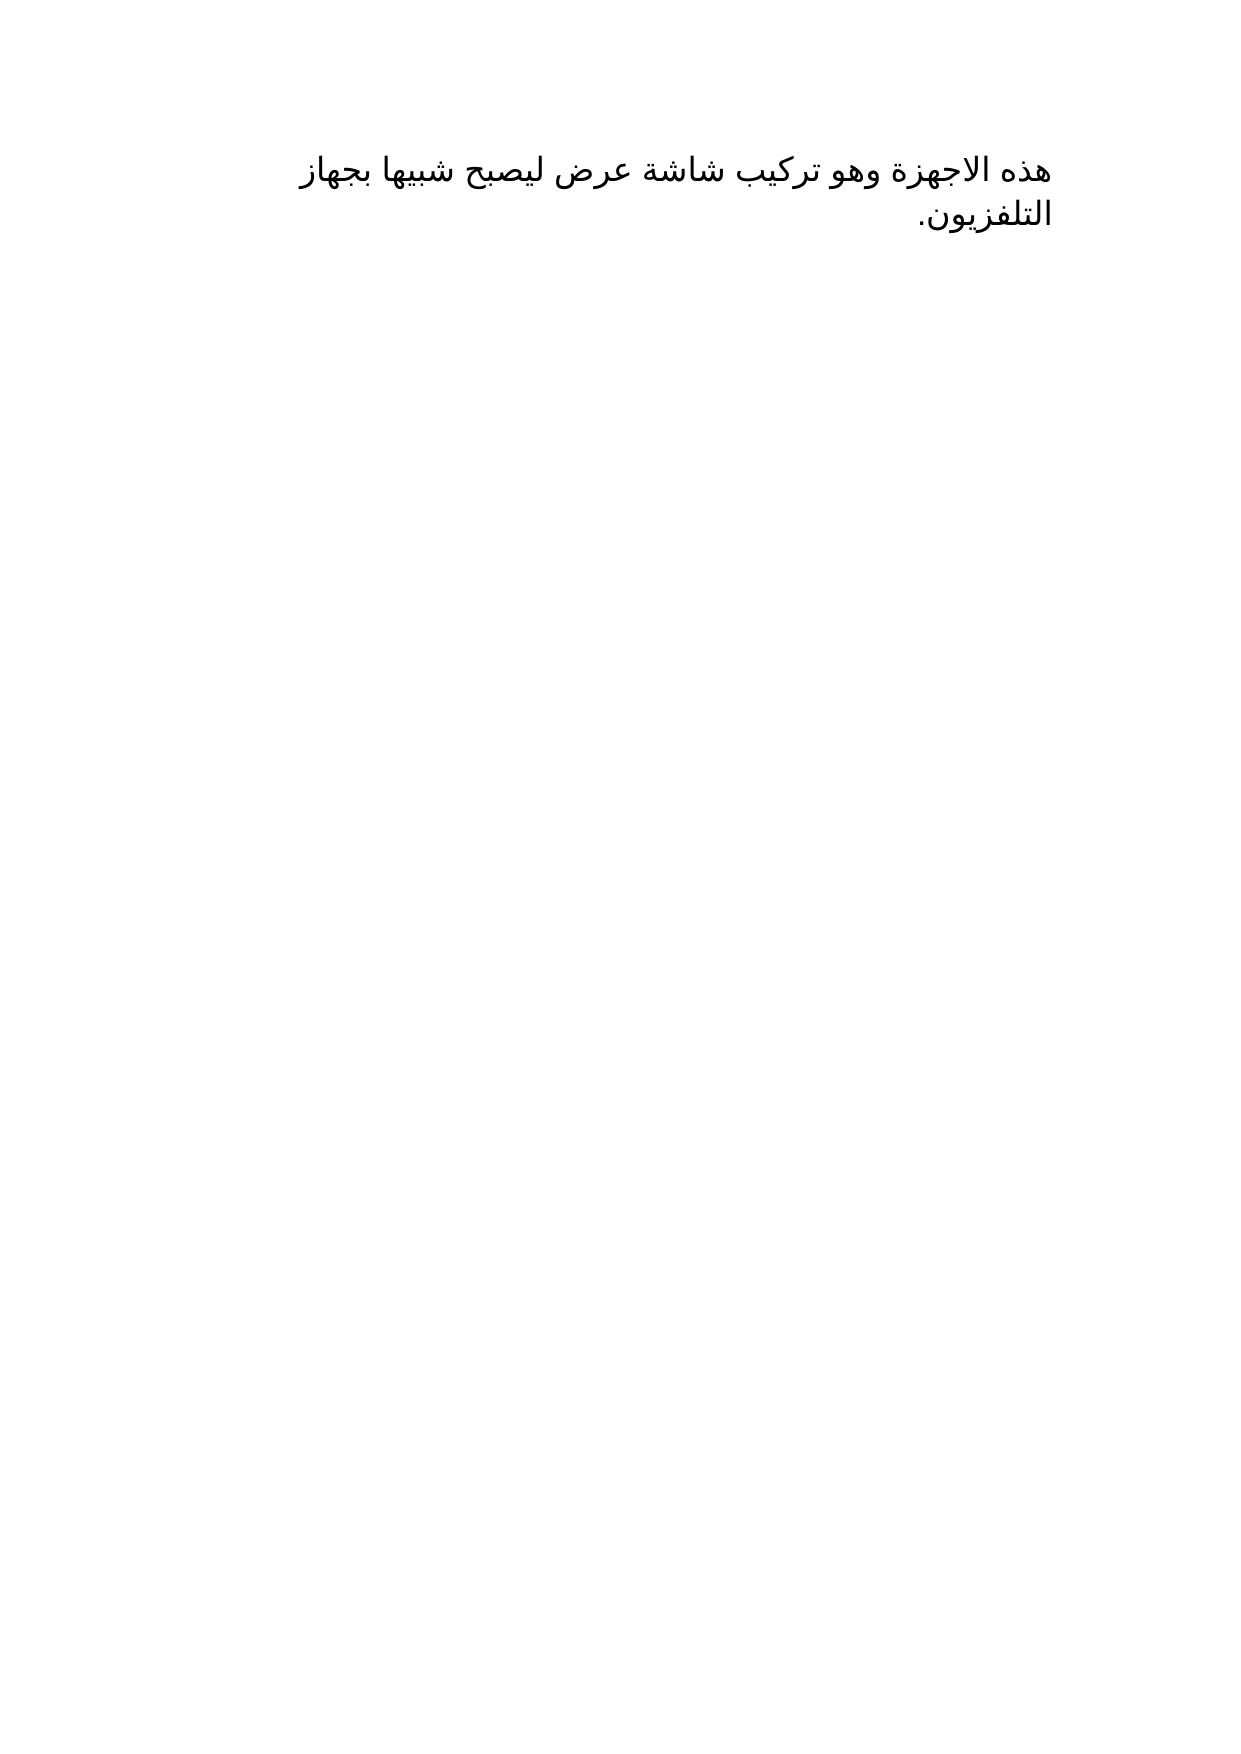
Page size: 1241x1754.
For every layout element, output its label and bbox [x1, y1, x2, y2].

text [187, 150, 1053, 233]
